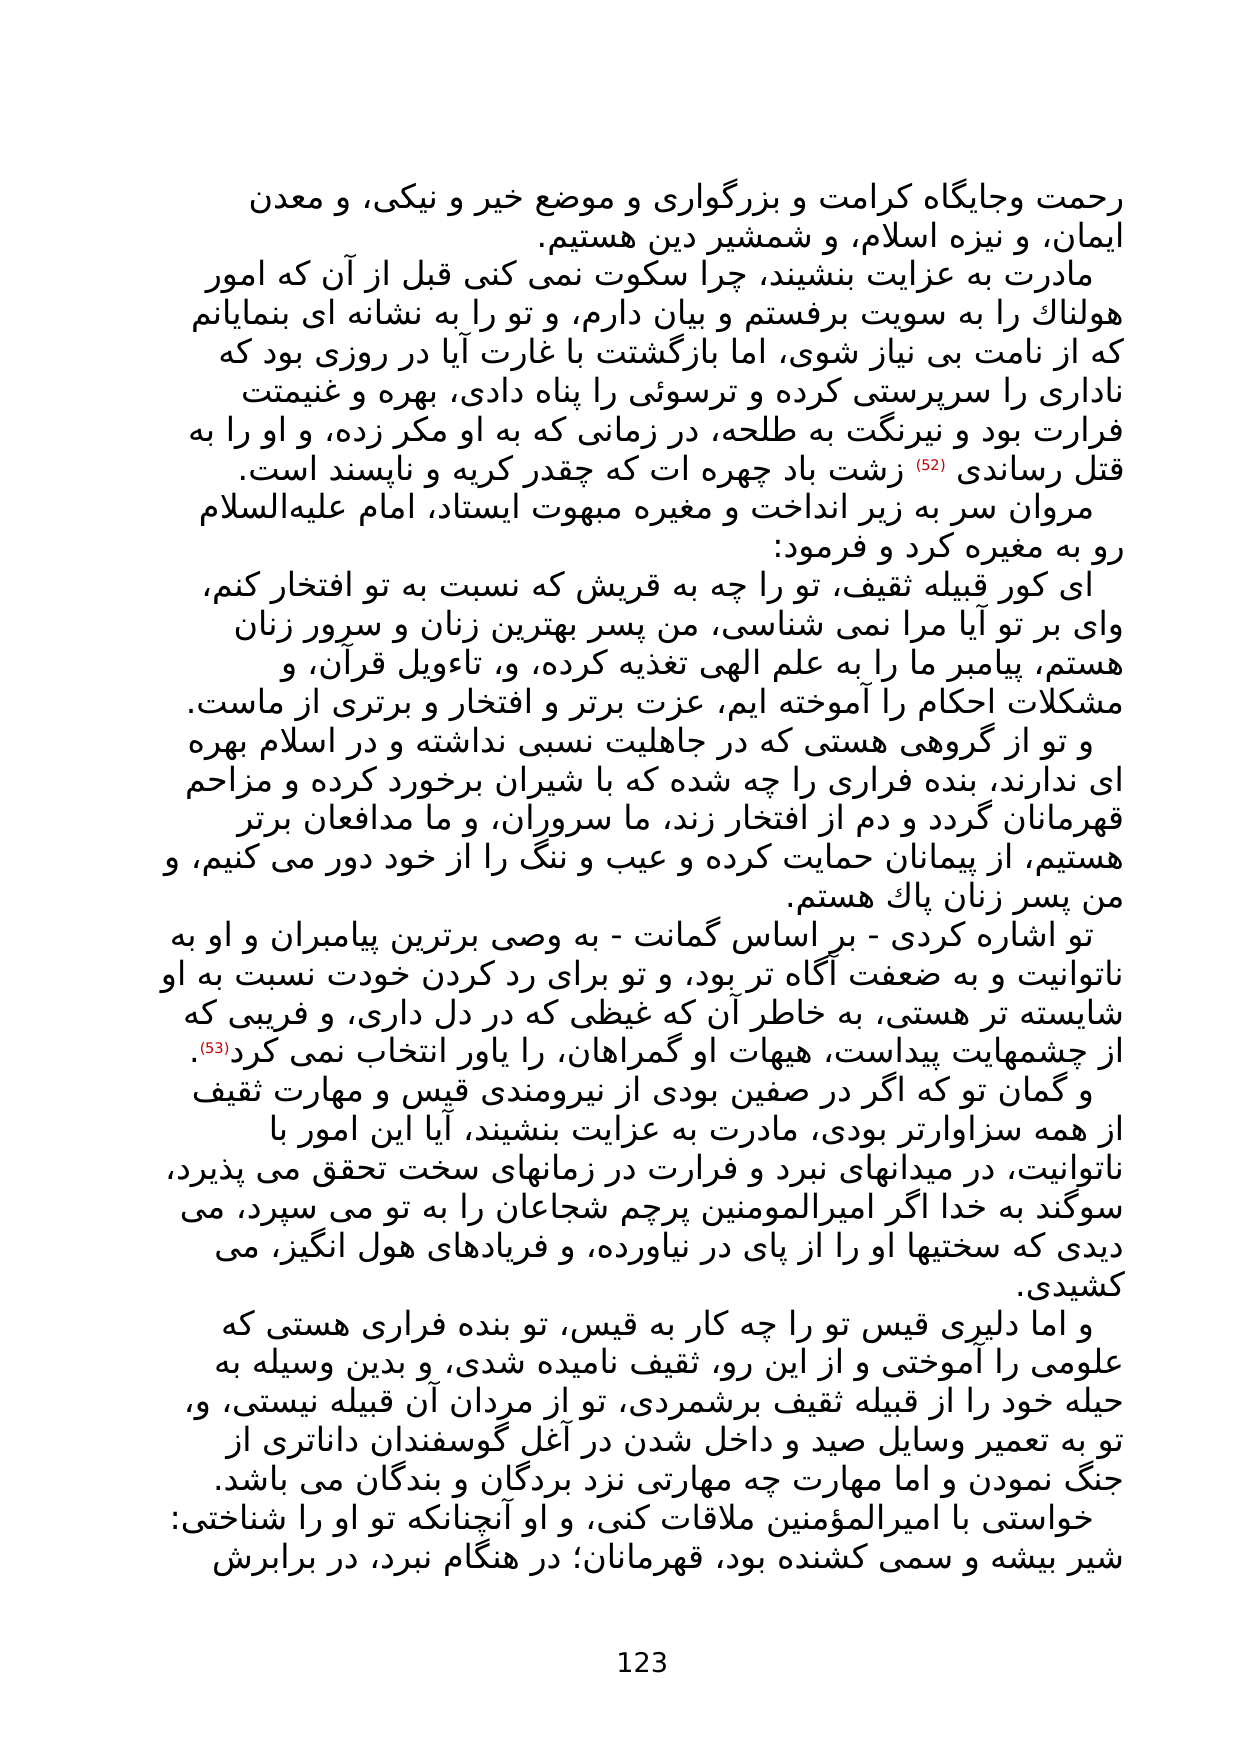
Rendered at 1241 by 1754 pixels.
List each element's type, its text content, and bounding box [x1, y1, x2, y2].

text مادرت به عزايت بنشيند، چرا سكوت نمى كنى قبل از آن كه امور هولناك را به سويت برفستم و بيان دارم، و تو را به نشانه اى بنمايانم كه از نامت بى نياز شوى، اما بازگشتت با غارت آيا در روزى بود كه نادارى را سرپرستى كرده و ترسوئى را پناه دادى، بهره و غنيمتت فرارت بود و نيرنگت به طلحه، در زمانى كه به او مكر زده، و او را به قتل رساندى (52) زشت باد چهره ات كه چقدر كريه و ناپسند است. [159, 255, 1125, 488]
text و تو از گروهى هستى كه در جاهليت نسبى نداشته و در اسلام بهره اى ندارند، بنده فرارى را چه شده كه با شيران برخورد كرده و مزاحم قهرمانان گردد و دم از افتخار زند، ما سروران، و ما مدافعان برتر هستيم، از پيمانان حمايت كرده و عيب و ننگ را از خود دور مى كنيم، و من پسر زنان پاك هستم. [159, 721, 1125, 915]
text و اما دليرى قيس تو را چه كار به قيس، تو بنده فرارى هستى كه علومى را آموختى و از اين رو، ثقيف ناميده شدى، و بدين وسيله به حيله خود را از قبيله ثقيف برشمردى، تو از مردان آن قبيله نيستى، و، تو به تعمير وسايل صيد و داخل شدن در آغل گوسفندان داناترى از جنگ نمودن و اما مهارت چه مهارتى نزد بردگان و بندگان مى باشد. [159, 1304, 1125, 1498]
text تو اشاره كردى - بر اساس گمانت - به وصى برترين پيامبران و او به ناتوانيت و به ضعفت آگاه تر بود، و تو براى رد كردن خودت نسبت به او شايسته تر هستى، به خاطر آن كه غيظى كه در دل دارى، و فريبى كه از چشمهايت پيداست، هيهات او گمراهان، را ياور انتخاب نمى كرد(53). [159, 915, 1125, 1071]
text و گمان تو كه اگر در صفين بودى از نيرومندى قيس و مهارت ثقيف از همه سزاوارتر بودى، مادرت به عزايت بنشيند، آيا اين امور با ناتوانيت، در ميدانهاى نبرد و فرارت در زمانهاى سخت تحقق مى پذيرد، سوگند به خدا اگر اميرالمومنين پرچم شجاعان را به تو مى سپرد، مى ديدى كه سختيها او را از پاى در نياورده، و فريادهاى هول انگيز، مى كشيدى. [159, 1071, 1125, 1304]
text اى كور قبيله ثقيف، تو را چه به قريش كه نسبت به تو افتخار كنم، واى بر تو آيا مرا نمى شناسى، من پسر بهترين زنان و سرور زنان هستم، پيامبر ما را به علم الهى تغذيه كرده، و، تاءويل قرآن، و مشكلات احكام را آموخته ايم، عزت برتر و افتخار و برترى از ماست. [159, 566, 1125, 721]
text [159, 1498, 1125, 1576]
text مروان سر به زير انداخت و مغيره مبهوت ايستاد، امام عليه‌السلام رو به مغيره كرد و فرمود: [159, 488, 1125, 566]
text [159, 177, 1125, 255]
